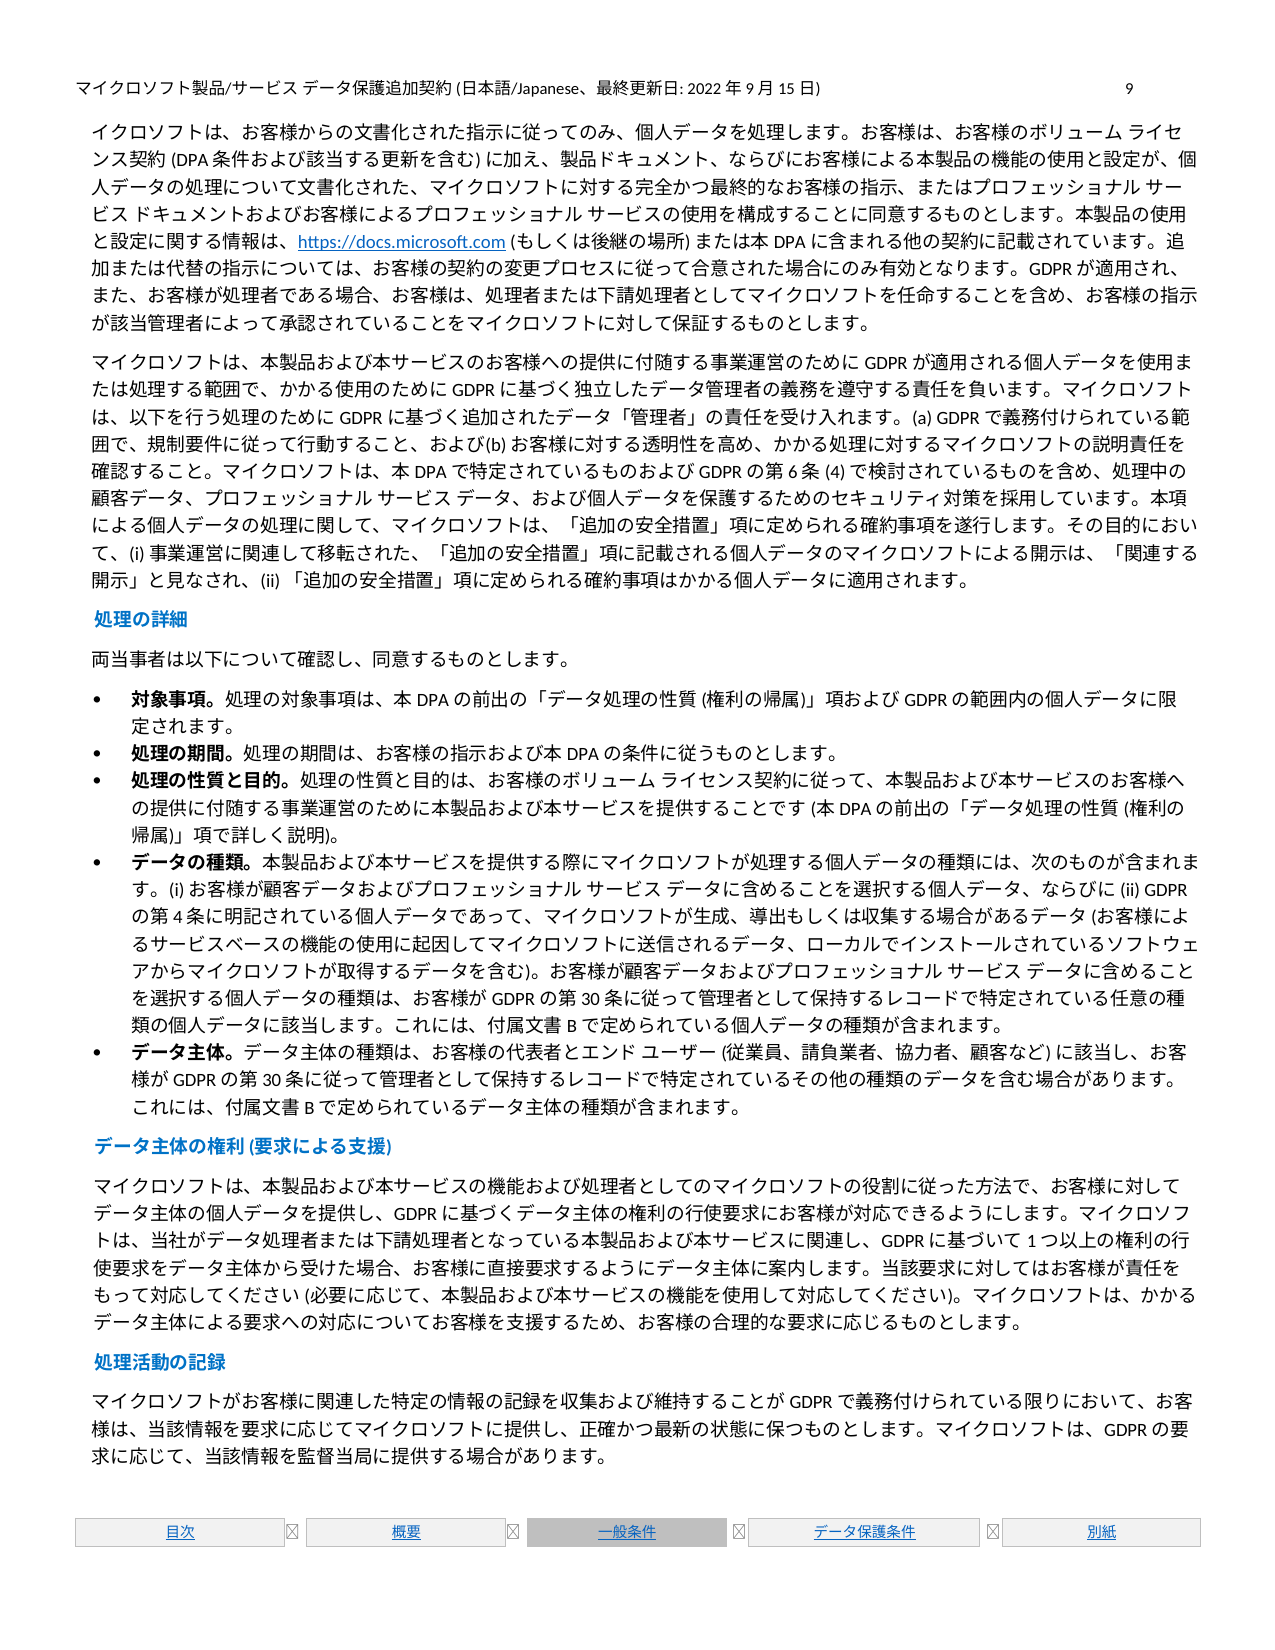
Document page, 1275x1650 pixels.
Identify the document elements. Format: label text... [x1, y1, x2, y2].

list 両当事者は以下について確認し、同意するものとします。 [91, 645, 1200, 672]
list 処理の性質と目的。処理の性質と目的は、お客様のボリューム ライセンス契約に従って、本製品および本サービスのお客様への提供に付随する事業運営のために本製品および本サービスを提供することです (本 DPA の前出の「データ処理の性質 (権利の帰属)」項で詳しく説明)。 [94, 766, 1200, 848]
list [91, 118, 1200, 335]
list 処理の期間。処理の期間は、お客様の指示および本 DPA の条件に従うものとします。 [94, 739, 1200, 766]
list データ主体。データ主体の種類は、お客様の代表者とエンド ユーザー (従業員、請負業者、協力者、顧客など) に該当し、お客様が GDPR の第 30 条に従って管理者として保持するレコードで特定されているその他の種類のデータを含む場合があります。これには、付属文書 B で定められているデータ主体の種類が含まれます。 [94, 1038, 1200, 1119]
list マイクロソフトがお客様に関連した特定の情報の記録を収集および維持することが GDPR で義務付けられている限りにおいて、お客様は、当該情報を要求に応じてマイクロソフトに提供し、正確かつ最新の状態に保つものとします。マイクロソフトは、GDPR の要求に応じて、当該情報を監督当局に提供する場合があります。 [91, 1387, 1200, 1468]
list 処理の詳細 [94, 605, 1200, 632]
list 処理活動の記録 [94, 1347, 1200, 1374]
list データの種類。本製品および本サービスを提供する際にマイクロソフトが処理する個人データの種類には、次のものが含まれます。(i) お客様が顧客データおよびプロフェッショナル サービス データに含めることを選択する個人データ、ならびに (ii) GDPR の第 4 条に明記されている個人データであって、マイクロソフトが生成、導出もしくは収集する場合があるデータ (お客様によるサービスベースの機能の使用に起因してマイクロソフトに送信されるデータ、ローカルでインストールされているソフトウェアからマイクロソフトが取得するデータを含む)。お客様が顧客データおよびプロフェッショナル サービス データに含めることを選択する個人データの種類は、お客様が GDPR の第 30 条に従って管理者として保持するレコードで特定されている任意の種類の個人データに該当します。これには、付属文書 B で定められている個人データの種類が含まれます。 [94, 848, 1200, 1038]
list データ主体の権利 (要求による支援) [94, 1132, 1200, 1159]
list マイクロソフトは、本製品および本サービスの機能および処理者としてのマイクロソフトの役割に従った方法で、お客様に対してデータ主体の個人データを提供し、GDPR に基づくデータ主体の権利の行使要求にお客様が対応できるようにします。マイクロソフトは、当社がデータ処理者または下請処理者となっている本製品および本サービスに関連し、GDPR に基づいて 1 つ以上の権利の行使要求をデータ主体から受けた場合、お客様に直接要求するようにデータ主体に案内します。当該要求に対してはお客様が責任をもって対応してください (必要に応じて、本製品および本サービスの機能を使用して対応してください)。マイクロソフトは、かかるデータ主体による要求への対応についてお客様を支援するため、お客様の合理的な要求に応じるものとします。 [94, 1172, 1200, 1335]
list マイクロソフトは、本製品および本サービスのお客様への提供に付随する事業運営のために GDPR が適用される個人データを使用または処理する範囲で、かかる使用のために GDPR に基づく独立したデータ管理者の義務を遵守する責任を負います。マイクロソフトは、以下を行う処理のために GDPR に基づく追加されたデータ「管理者」の責任を受け入れます。(a) GDPR で義務付けられている範囲で、規制要件に従って行動すること、および(b) お客様に対する透明性を高め、かかる処理に対するマイクロソフトの説明責任を確認すること。マイクロソフトは、本 DPA で特定されているものおよび GDPR の第 6 条 (4) で検討されているものを含め、処理中の顧客データ、プロフェッショナル サービス データ、および個人データを保護するためのセキュリティ対策を採用しています。本項による個人データの処理に関して、マイクロソフトは、「追加の安全措置」項に定められる確約事項を遂行します。その目的において、(i) 事業運営に関連して移転された、「追加の安全措置」項に記載される個人データのマイクロソフトによる開示は、「関連する開示」と見なされ、(ii) 「追加の安全措置」項に定められる確約事項はかかる個人データに適用されます。 [91, 348, 1200, 593]
list 対象事項。処理の対象事項は、本 DPA の前出の「データ処理の性質 (権利の帰属)」項および GDPR の範囲内の個人データに限定されます。 [94, 684, 1191, 739]
